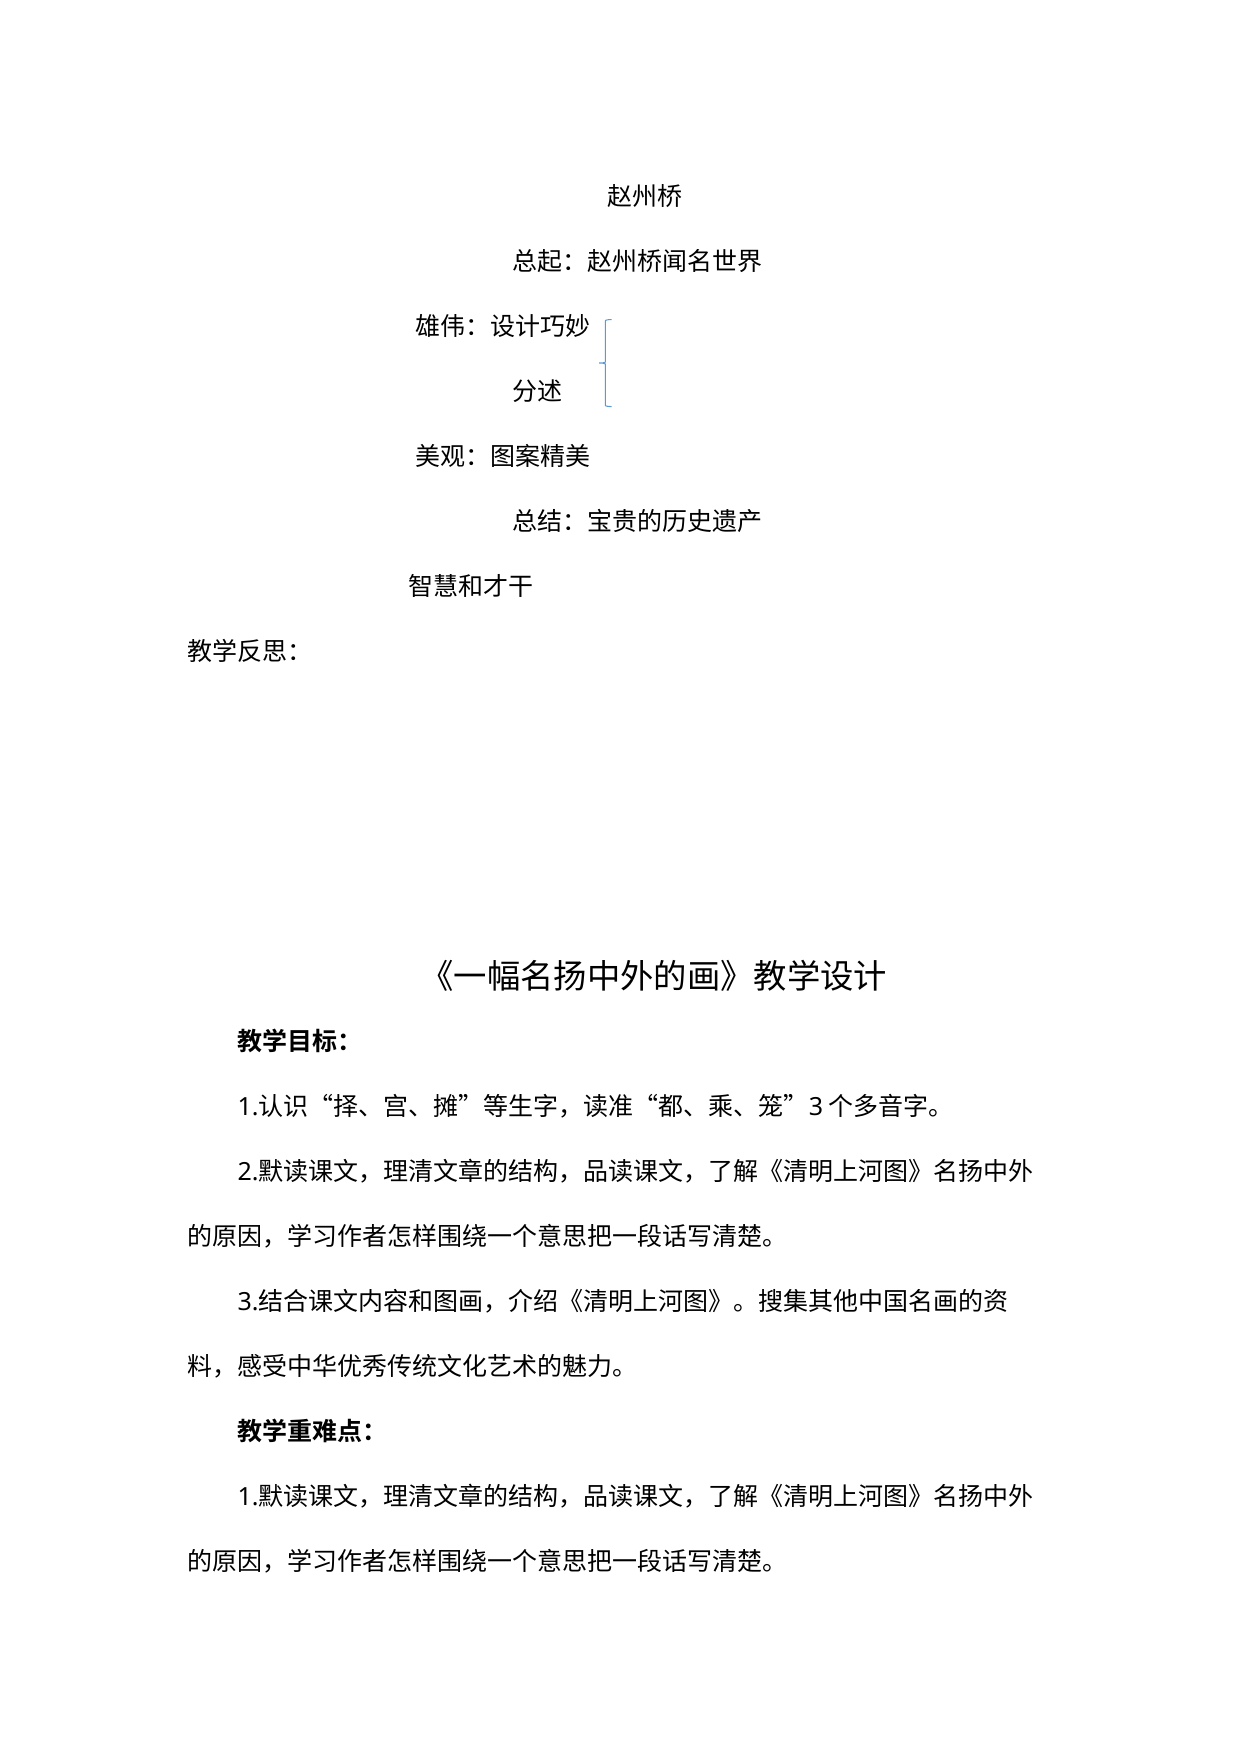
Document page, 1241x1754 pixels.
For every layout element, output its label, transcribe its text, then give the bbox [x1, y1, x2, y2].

text 教学重难点： [187, 1397, 1053, 1462]
text 1.认识“择、宫、摊”等生字，读准“都、乘、笼”3个多音字。 [187, 1072, 1053, 1137]
text 《一幅名扬中外的画》教学设计 [187, 942, 1053, 1007]
text 分述 [187, 357, 1053, 422]
text 教学反思： [187, 617, 1053, 682]
text 3.结合课文内容和图画，介绍《清明上河图》。搜集其他中国名画的资料，感受中华优秀传统文化艺术的魅力。 [187, 1267, 1053, 1397]
text 雄伟：设计巧妙 [187, 292, 1053, 357]
text 总起：赵州桥闻名世界 [187, 227, 1053, 292]
text 智慧和才干 [187, 552, 1053, 617]
text 教学目标： [187, 1007, 1053, 1072]
text 1.默读课文，理清文章的结构，品读课文，了解《清明上河图》名扬中外的原因，学习作者怎样围绕一个意思把一段话写清楚。 [187, 1462, 1053, 1592]
text 赵州桥 [187, 162, 1053, 227]
text 总结：宝贵的历史遗产 [187, 487, 1053, 552]
text 2.默读课文，理清文章的结构，品读课文，了解《清明上河图》名扬中外的原因，学习作者怎样围绕一个意思把一段话写清楚。 [187, 1137, 1053, 1267]
text 美观：图案精美 [187, 422, 1053, 487]
